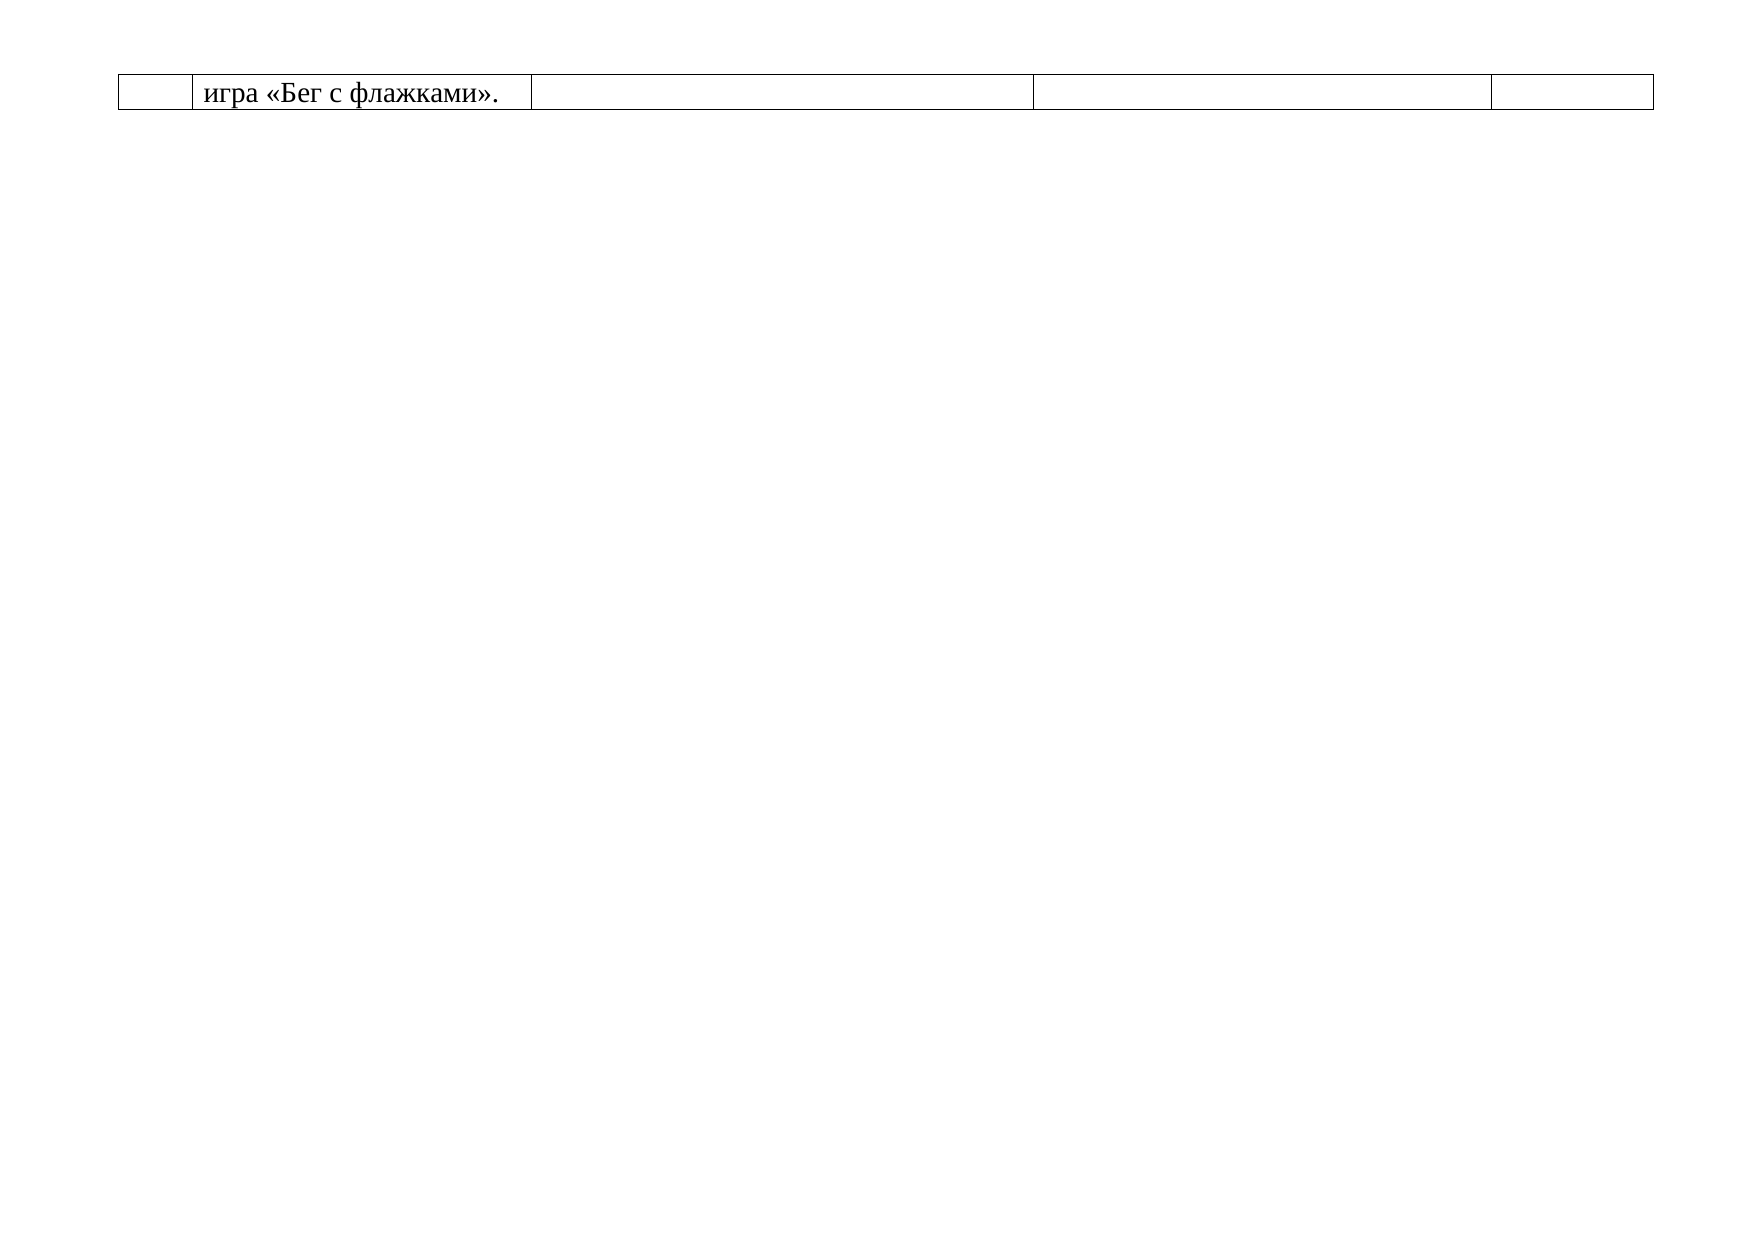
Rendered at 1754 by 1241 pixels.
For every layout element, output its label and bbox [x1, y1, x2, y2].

table_cell [119, 75, 192, 108]
table_cell [1492, 75, 1653, 108]
table_cell [193, 75, 531, 108]
table_cell [1034, 75, 1491, 108]
table_cell [532, 75, 1033, 108]
